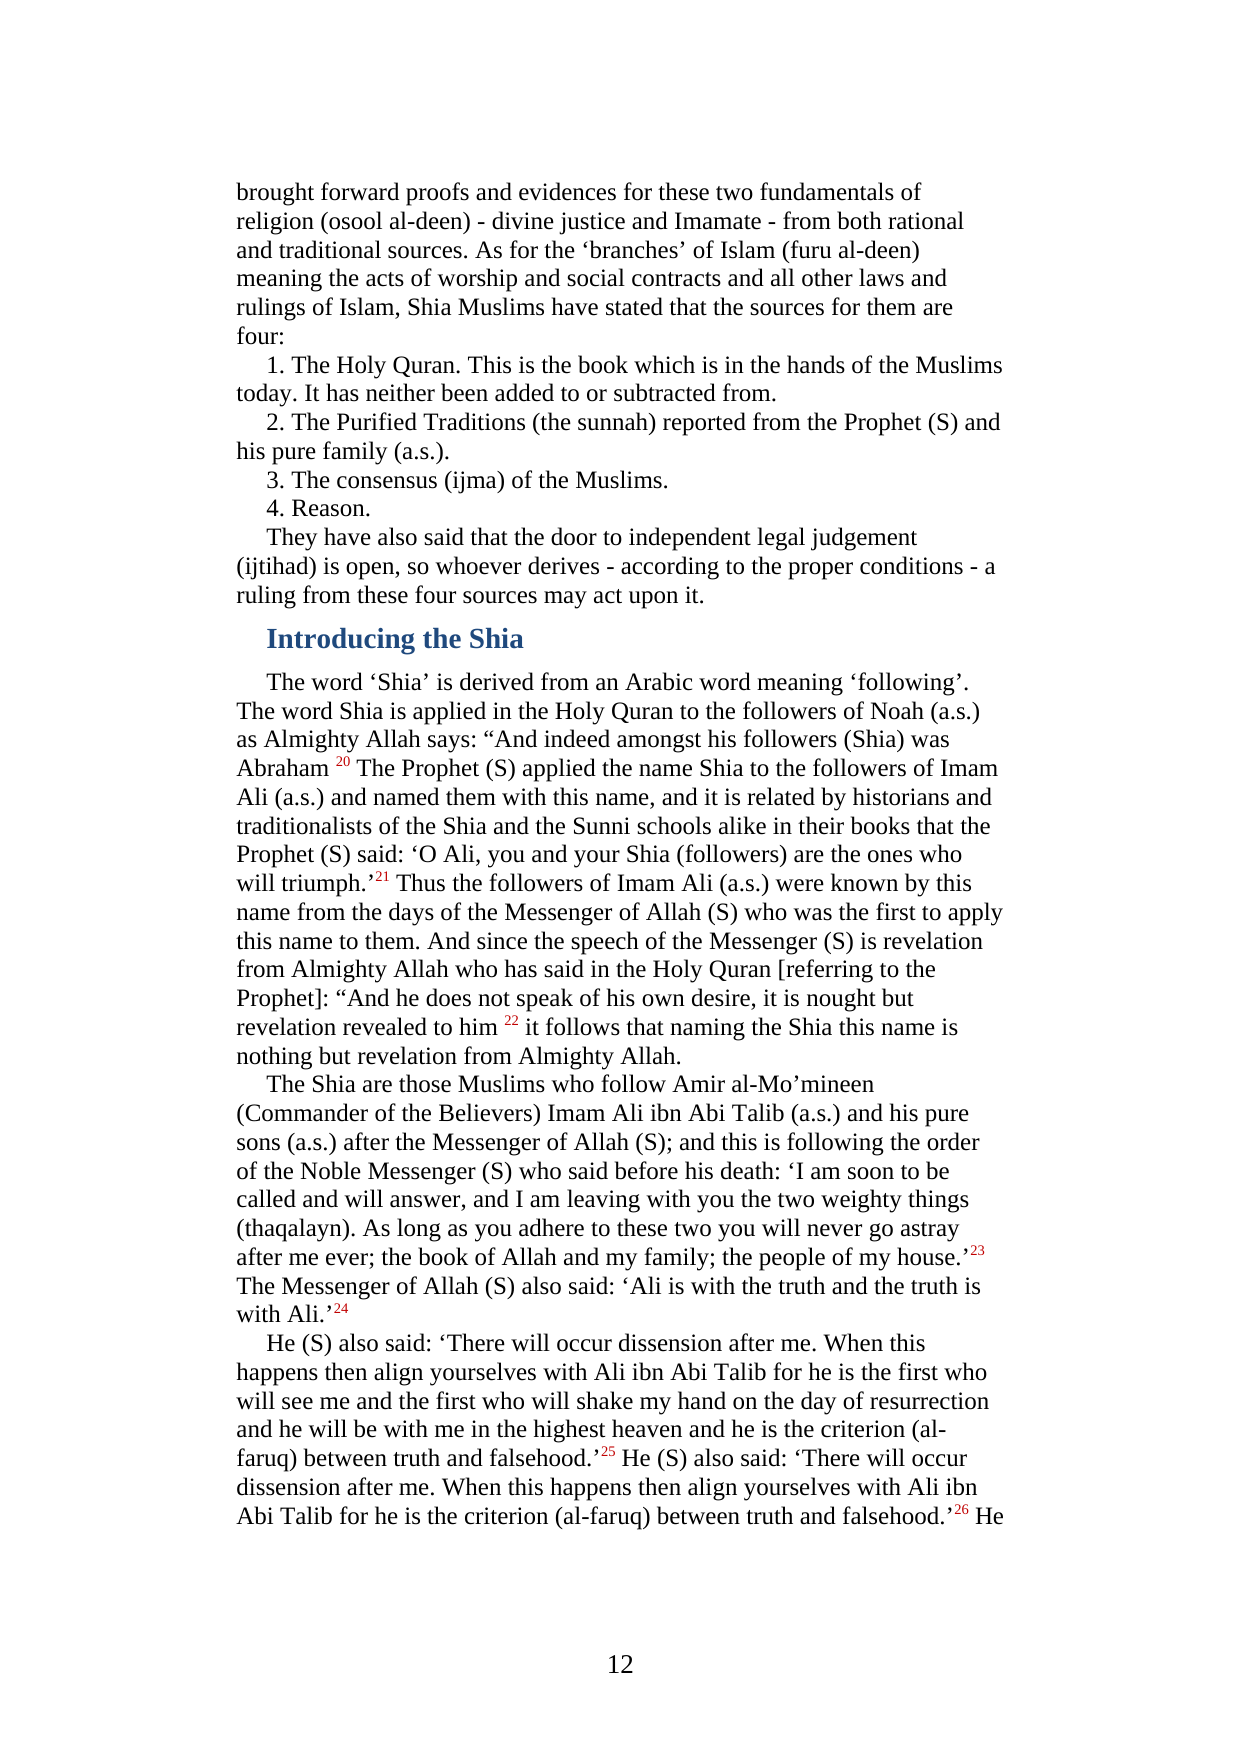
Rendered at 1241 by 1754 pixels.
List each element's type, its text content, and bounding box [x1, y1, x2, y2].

subtitle Introducing the Shia [236, 621, 1004, 654]
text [236, 177, 1004, 350]
text The Shia are those Muslims who follow Amir al-Mo’mineen (Commander of the Believers) Imam Ali ibn Abi Talib (a.s.) and his pure sons (a.s.) after the Messenger of Allah (S); and this is following the order of the Noble Messenger (S) who said before his death: ‘I am soon to be called and will answer, and I am leaving with you the two weighty things (thaqalayn). As long as you adhere to these two you will never go astray after me ever; the book of Allah and my family; the people of my house.’23 The Messenger of Allah (S) also said: ‘Ali is with the truth and the truth is with Ali.’24 [236, 1069, 1004, 1328]
text 1. The Holy Quran. This is the book which is in the hands of the Muslims today. It has neither been added to or subtracted from. [236, 350, 1004, 407]
text 3. The consensus (ijma) of the Muslims. [236, 465, 1004, 493]
text 4. Reason. [236, 493, 1004, 522]
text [236, 1328, 1004, 1529]
text 2. The Purified Traditions (the sunnah) reported from the Prophet (S) and his pure family (a.s.). [236, 407, 1004, 465]
text The word ‘Shia’ is derived from an Arabic word meaning ‘following’. The word Shia is applied in the Holy Quran to the followers of Noah (a.s.) as Almighty Allah says: “And indeed amongst his followers (Shia) was Abraham 20 The Prophet (S) applied the name Shia to the followers of Imam Ali (a.s.) and named them with this name, and it is related by historians and traditionalists of the Shia and the Sunni schools alike in their books that the Prophet (S) said: ‘O Ali, you and your Shia (followers) are the ones who will triumph.’21 Thus the followers of Imam Ali (a.s.) were known by this name from the days of the Messenger of Allah (S) who was the first to apply this name to them. And since the speech of the Messenger (S) is revelation from Almighty Allah who has said in the Holy Quran [referring to the Prophet]: “And he does not speak of his own desire, it is nought but revelation revealed to him 22 it follows that naming the Shia this name is nothing but revelation from Almighty Allah. [236, 667, 1004, 1069]
text They have also said that the door to independent legal judgement (ijtihad) is open, so whoever derives - according to the proper conditions - a ruling from these four sources may act upon it. [236, 522, 1004, 608]
